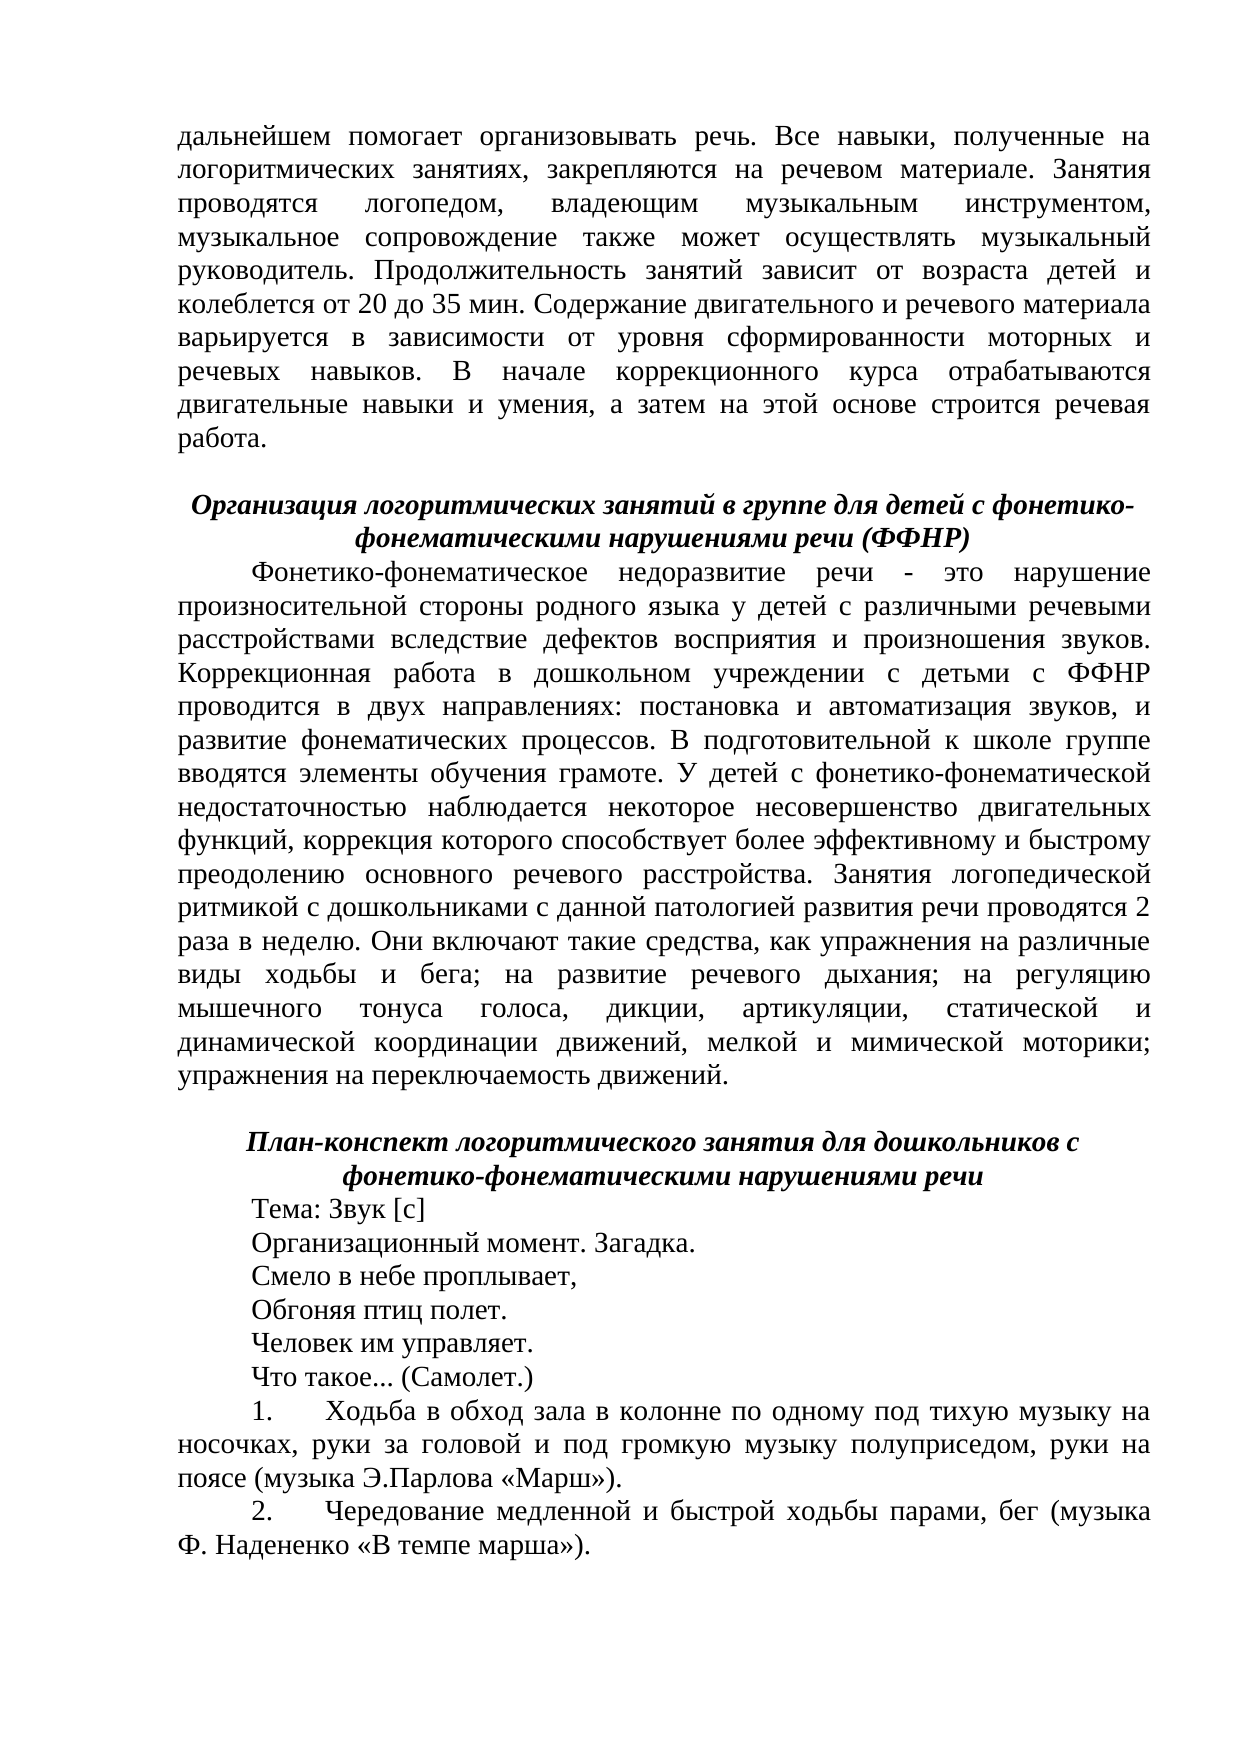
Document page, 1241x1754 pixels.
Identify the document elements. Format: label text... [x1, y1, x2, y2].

text Смело в небе проплывает, [177, 1258, 1152, 1292]
text 1. Ходьба в обход зала в колонне по одному под тихую музыку на носочках, руки за головой и под громкую музыку полуприседом, руки на поясе (музыка Э.Парлова «Марш»). [177, 1393, 1152, 1493]
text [177, 118, 1152, 453]
text План-конспект логоритмического занятия для дошкольников с фонетико-фонематическими нарушениями речи [177, 1124, 1152, 1191]
text Организационный момент. Загадка. [177, 1225, 1152, 1258]
text Тема: Звук [с] [177, 1191, 1152, 1225]
text Что такое... (Самолет.) [177, 1359, 1152, 1393]
text Фонетико-фонематическое недоразвитие речи - это нарушение произносительной стороны родного языка у детей с различными речевыми расстройствами вследствие дефектов восприятия и произношения звуков. Коррекционная работа в дошкольном учреждении с детьми с ФФНР проводится в двух направлениях: постановка и автоматизация звуков, и развитие фонематических процессов. В подготовительной к школе группе вводятся элементы обучения грамоте. У детей с фонетико-фонематической недостаточностью наблюдается некоторое несовершенство двигательных функций, коррекция которого способствует более эффективному и быстрому преодолению основного речевого расстройства. Занятия логопедической ритмикой с дошкольниками с данной патологией развития речи проводятся 2 раза в неделю. Они включают такие средства, как упражнения на различные виды ходьбы и бега; на развитие речевого дыхания; на регуляцию мышечного тонуса голоса, дикции, артикуляции, статической и динамической координации движений, мелкой и мимической моторики; упражнения на переключаемость движений. [177, 554, 1152, 1091]
text Организация логоритмических занятий в группе для детей с фонетико-фонематическими нарушениями речи (ФФНР) [177, 487, 1152, 554]
text Человек им управляет. [177, 1326, 1152, 1359]
text Обгоняя птиц полет. [177, 1292, 1152, 1326]
text 2. Чередование медленной и быстрой ходьбы парами, бег (музыка Ф. Надененко «В темпе марша»). [177, 1493, 1152, 1560]
